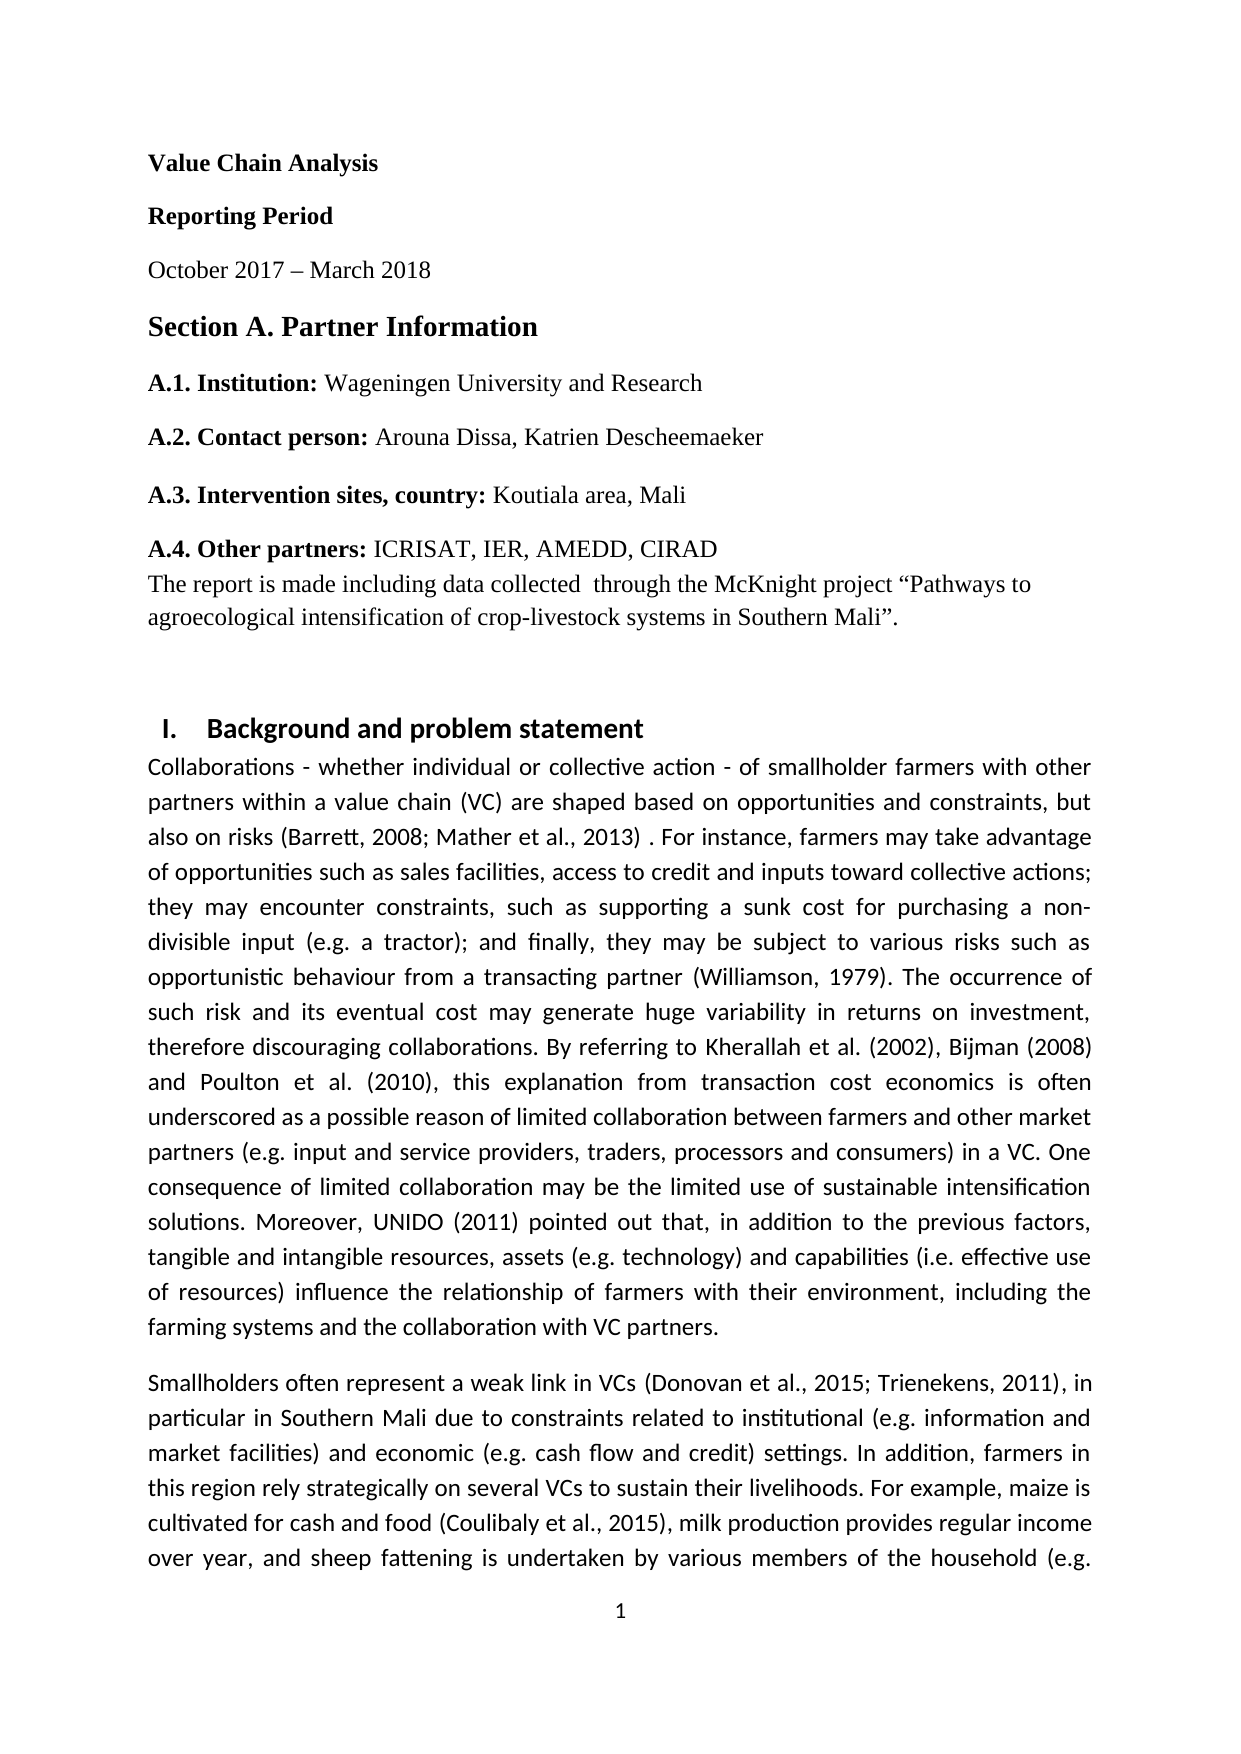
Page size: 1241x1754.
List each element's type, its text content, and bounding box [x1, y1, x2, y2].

text October 2017 – March 2018 [148, 255, 1093, 284]
text Value Chain Analysis [148, 148, 1093, 176]
text Reporting Period [148, 201, 1093, 230]
text Section A. Partner Information [148, 309, 1093, 343]
text A.1. Institution: Wageningen University and Research [148, 368, 1093, 397]
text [148, 1367, 1093, 1572]
subtitle A.4. Other partners: ICRISAT, IER, AMEDD, CIRAD [148, 534, 1093, 563]
list Background and problem statement [177, 710, 1093, 746]
text The report is made including data collected through the McKnight project “Pathways to agroecological intensification of crop-livestock systems in Southern Mali”. [148, 569, 1093, 631]
text A.2. Contact person: Arouna Dissa, Katrien Descheemaeker [148, 422, 1093, 451]
text Collaborations - whether individual or collective action - of smallholder farmers with other partners within a value chain (VC) are shaped based on opportunities and constraints, but also on risks (Barrett, 2008; Mather et al., 2013) . For instance, farmers may take advantage of opportunities such as sales facilities, access to credit and inputs toward collective actions; they may encounter constraints, such as supporting a sunk cost for purchasing a non-divisible input (e.g. a tractor); and finally, they may be subject to various risks such as opportunistic behaviour from a transacting partner (Williamson, 1979). The occurrence of such risk and its eventual cost may generate huge variability in returns on investment, therefore discouraging collaborations. By referring to Kherallah et al. (2002), Bijman (2008) and Poulton et al. (2010), this explanation from transaction cost economics is often underscored as a possible reason of limited collaboration between farmers and other market partners (e.g. input and service providers, traders, processors and consumers) in a VC. One consequence of limited collaboration may be the limited use of sustainable intensification solutions. Moreover, UNIDO (2011) pointed out that, in addition to the previous factors, tangible and intangible resources, assets (e.g. technology) and capabilities (i.e. effective use of resources) influence the relationship of farmers with their environment, including the farming systems and the collaboration with VC partners. [148, 751, 1093, 1341]
subtitle A.3. Intervention sites, country: Koutiala area, Mali [148, 480, 1093, 509]
